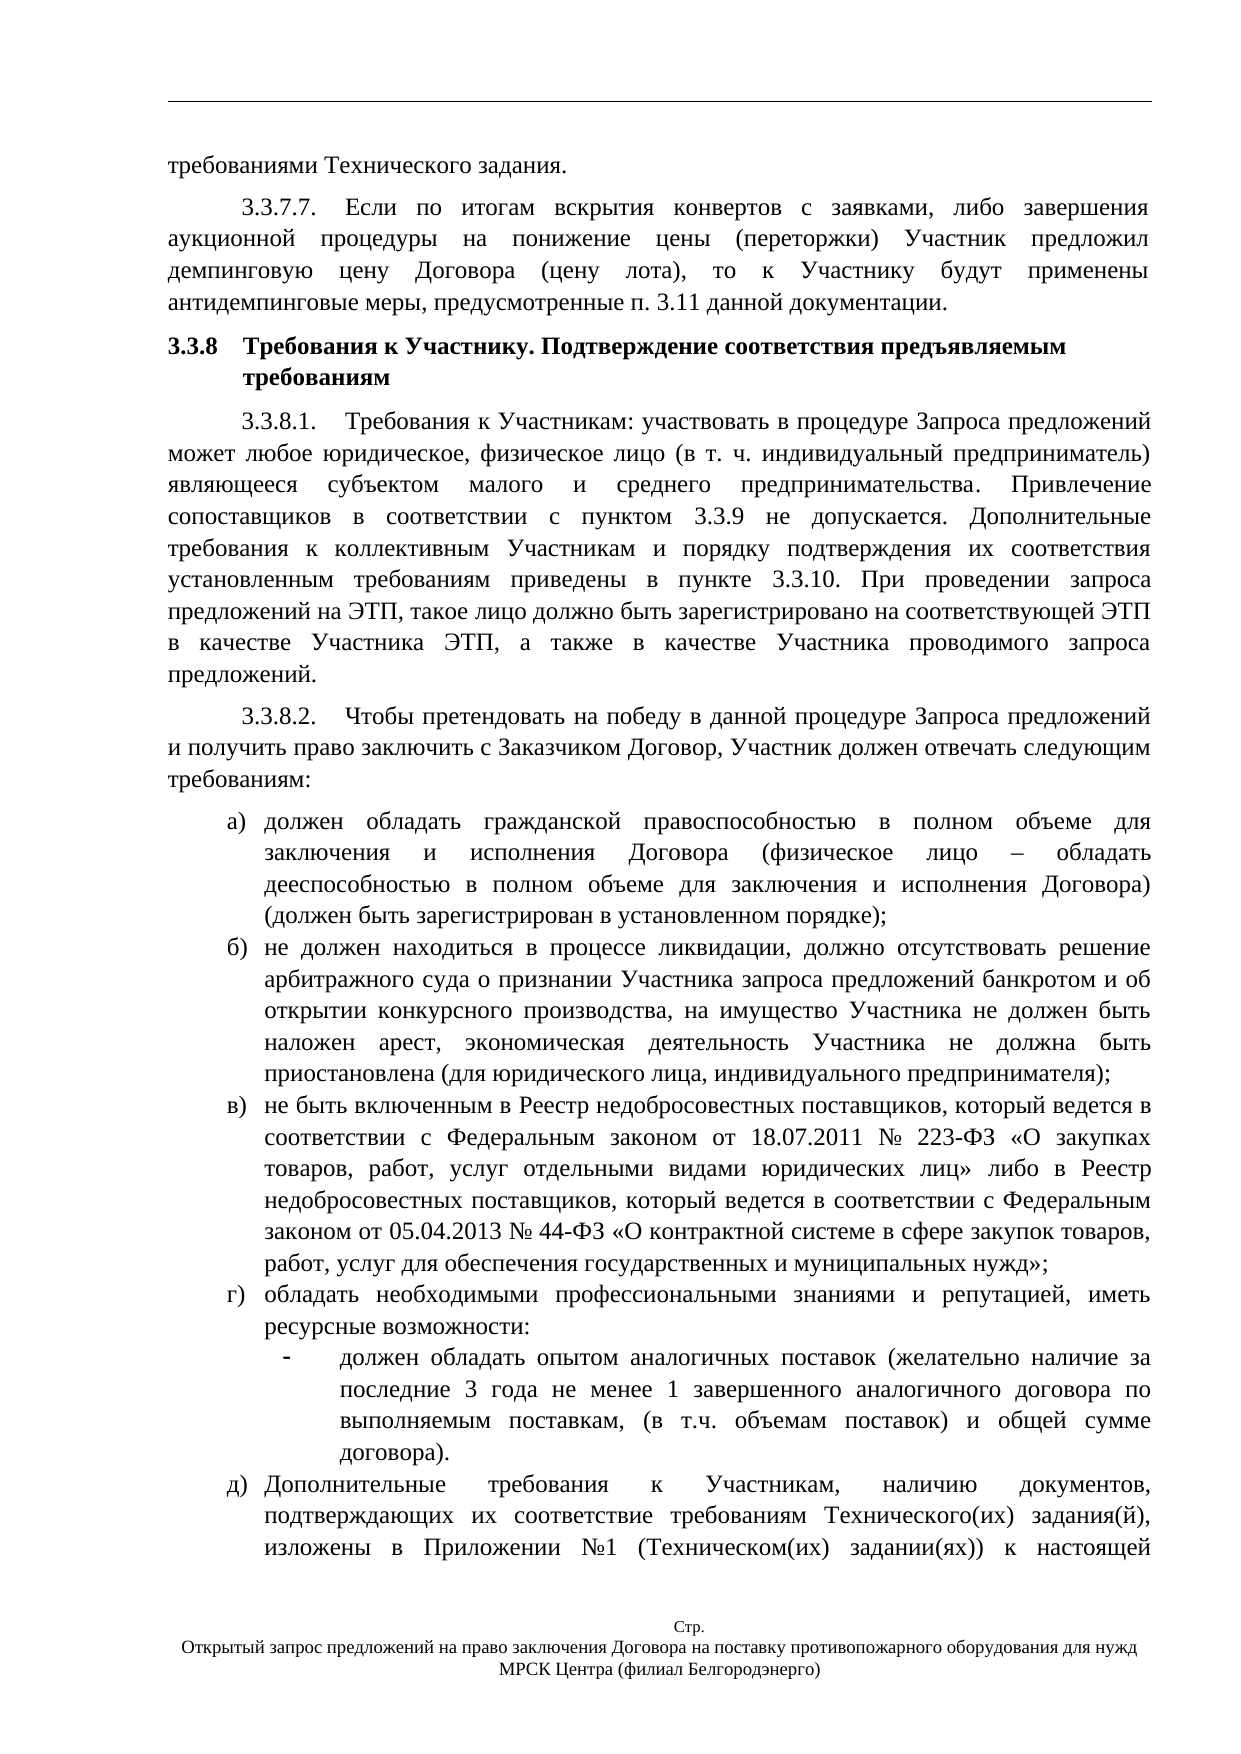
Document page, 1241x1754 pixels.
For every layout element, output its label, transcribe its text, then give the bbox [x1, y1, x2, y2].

list Чтобы претендовать на победу в данной процедуре Запроса предложений и получить право заключить с Заказчиком Договор, Участник должен отвечать следующим требованиям: [168, 701, 1152, 793]
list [227, 1469, 1152, 1561]
list обладать необходимыми профессиональными знаниями и репутацией, иметь ресурсные возможности: [227, 1279, 1152, 1340]
list должен обладать гражданской правоспособностью в полном объеме для заключения и исполнения Договора (физическое лицо – обладать дееспособностью в полном объеме для заключения и исполнения Договора) (должен быть зарегистрирован в установленном порядке); [227, 806, 1152, 929]
list не должен находиться в процессе ликвидации, должно отсутствовать решение арбитражного суда о признании Участника запроса предложений банкротом и об открытии конкурсного производства, на имущество Участника не должен быть наложен арест, экономическая деятельность Участника не должна быть приостановлена (для юридического лица, индивидуального предпринимателя); [227, 932, 1152, 1087]
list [168, 150, 1150, 179]
list должен обладать опытом аналогичных поставок (желательно наличие за последние 3 года не менее 1 завершенного аналогичного договора по выполняемым поставкам, (в т.ч. объемам поставок) и общей сумме договора). [282, 1342, 1152, 1466]
list не быть включенным в Реестр недобросовестных поставщиков, который ведется в соответствии с Федеральным законом от 18.07.2011 № 223-ФЗ «О закупках товаров, работ, услуг отдельными видами юридических лиц» либо в Реестр недобросовестных поставщиков, который ведется в соответствии с Федеральным законом от 05.04.2013 № 44-ФЗ «О контрактной системе в сфере закупок товаров, работ, услуг для обеспечения государственных и муниципальных нужд»; [227, 1090, 1152, 1277]
subtitle Требования к Участнику. Подтверждение соответствия предъявляемым требованиям [168, 331, 1152, 391]
